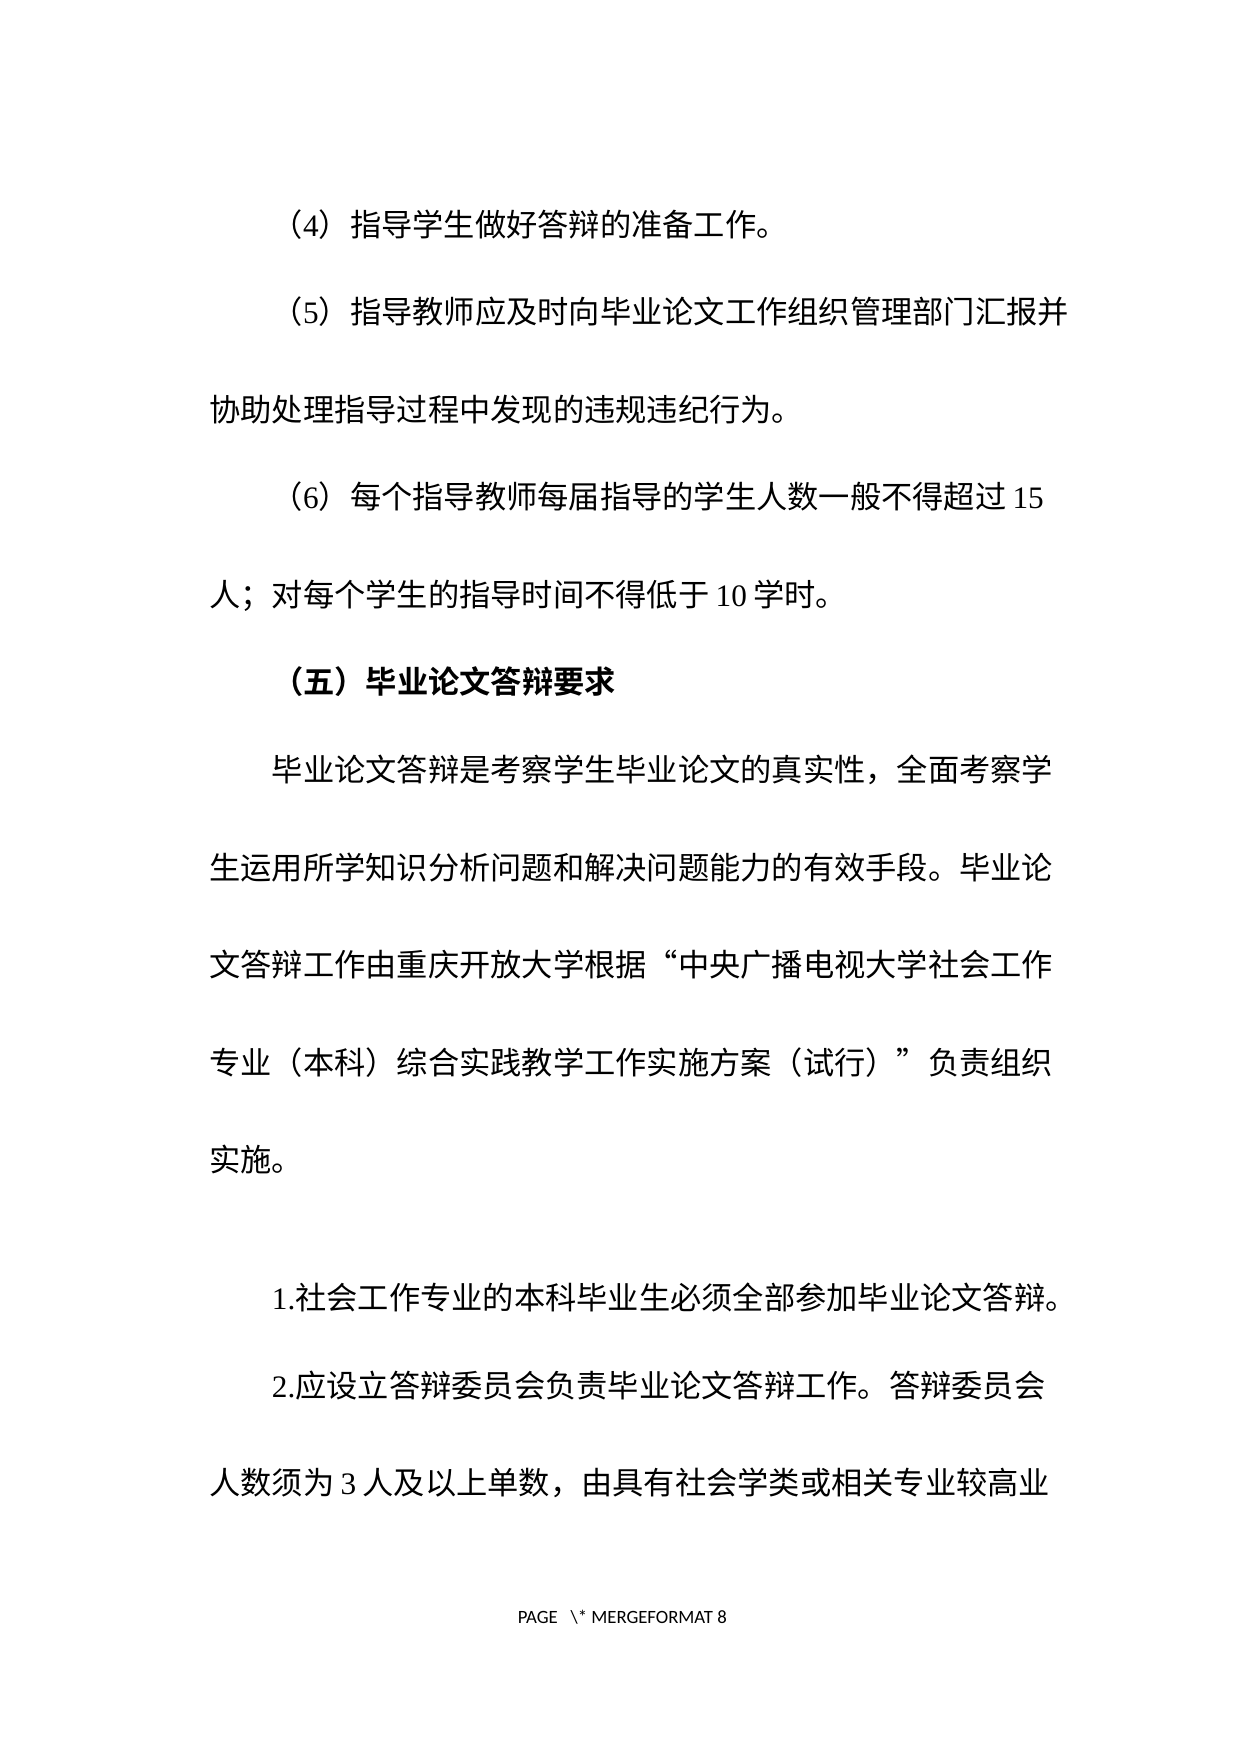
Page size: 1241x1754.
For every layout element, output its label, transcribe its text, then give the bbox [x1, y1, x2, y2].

list （6）每个指导教师每届指导的学生人数一般不得超过15人；对每个学生的指导时间不得低于10学时。 [209, 463, 1075, 625]
list （5）指导教师应及时向毕业论文工作组织管理部门汇报并协助处理指导过程中发现的违规违纪行为。 [209, 278, 1075, 440]
list 1.社会工作专业的本科毕业生必须全部参加毕业论文答辩。 [209, 1263, 1075, 1328]
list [209, 1351, 1075, 1513]
list 毕业论文答辩是考察学生毕业论文的真实性，全面考察学生运用所学知识分析问题和解决问题能力的有效手段。毕业论文答辩工作由重庆开放大学根据“中央广播电视大学社会工作专业（本科）综合实践教学工作实施方案（试行）”负责组织实施。 [209, 735, 1075, 1190]
list （五）毕业论文答辩要求 [209, 648, 1075, 713]
list （4）指导学生做好答辩的准备工作。 [209, 190, 1075, 255]
